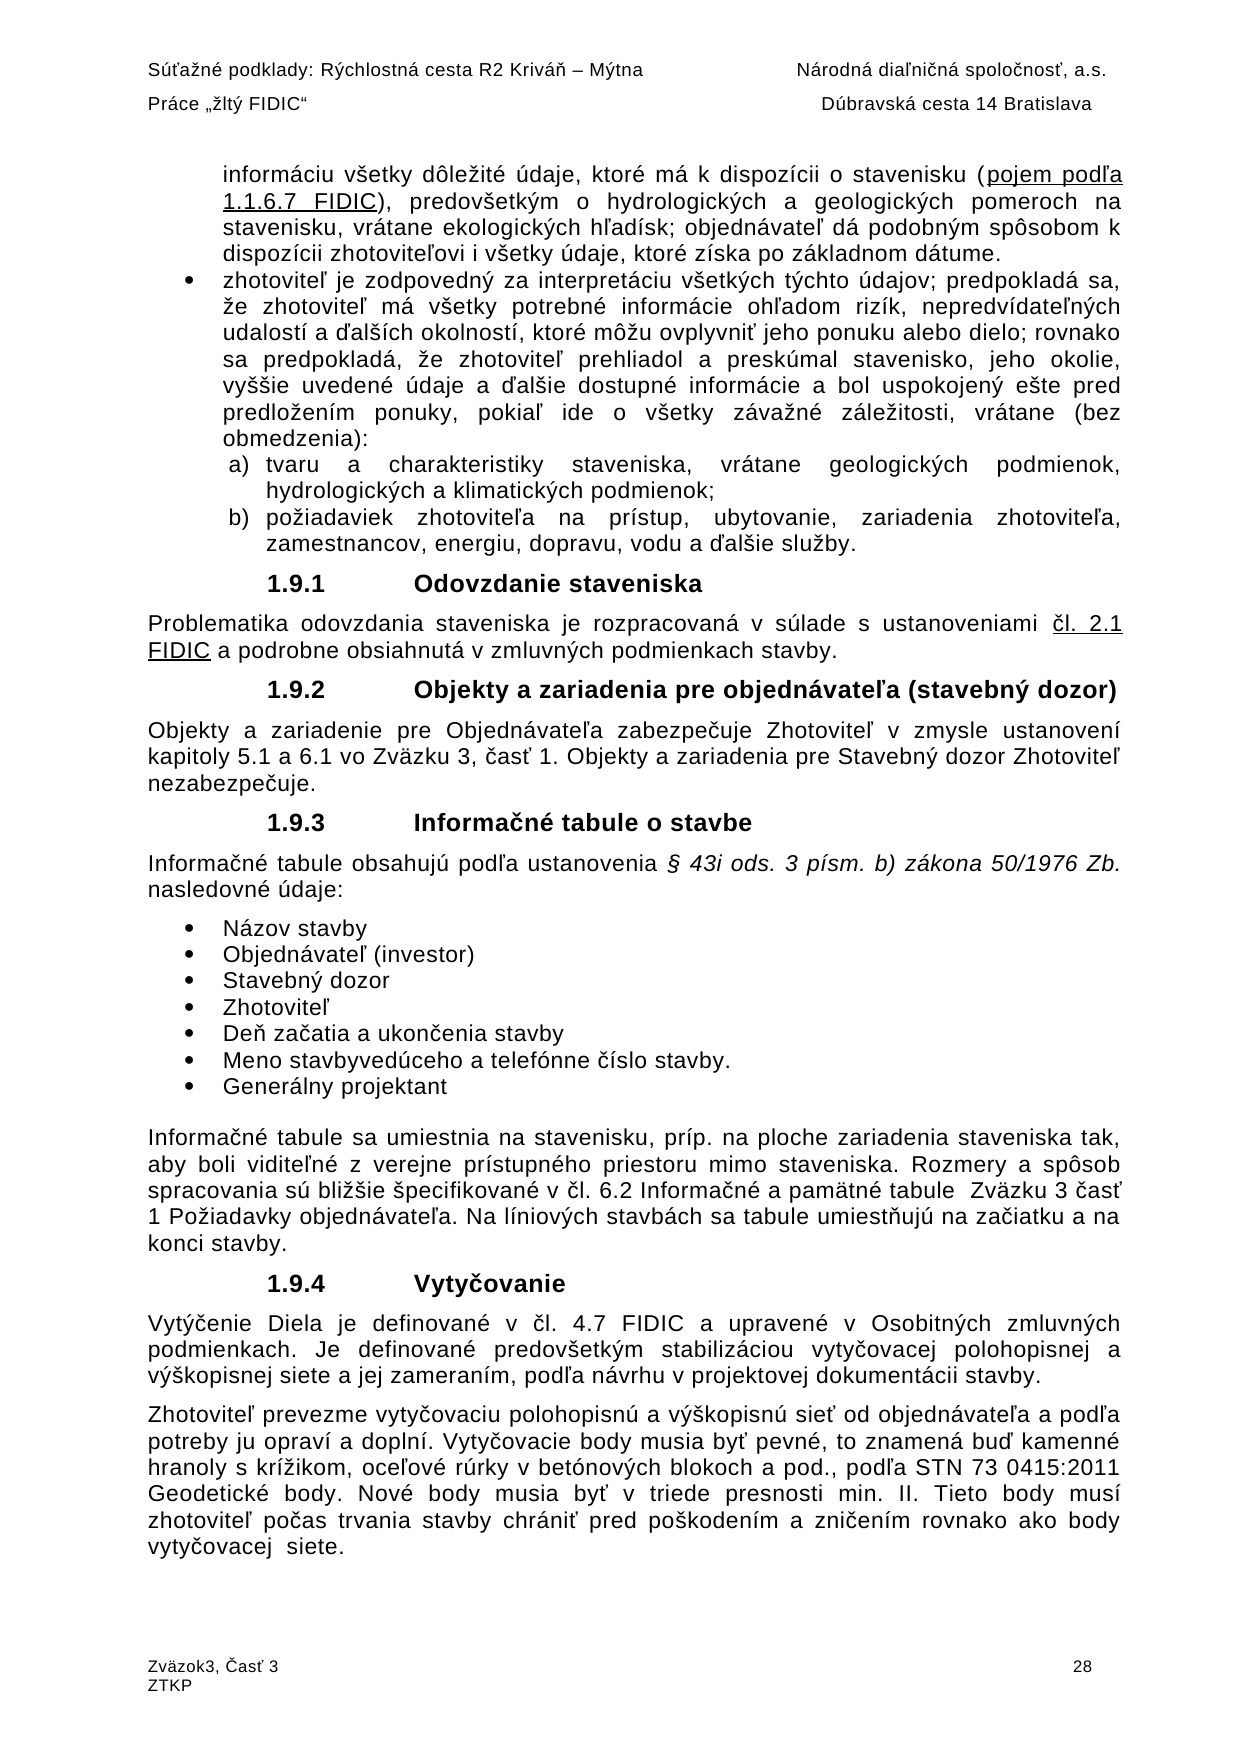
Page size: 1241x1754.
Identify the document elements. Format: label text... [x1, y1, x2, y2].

subtitle Objekty a zariadenia pre objednávateľa (stavebný dozor) [325, 676, 1122, 704]
list tvaru a charakteristiky staveniska, vrátane geologických podmienok, hydrologických a klimatických podmienok; [228, 451, 1122, 504]
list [185, 161, 1122, 267]
list zhotoviteľ je zodpovedný za interpretáciu všetkých týchto údajov; predpokladá sa, že zhotoviteľ má všetky potrebné informácie ohľadom rizík, nepredvídateľných udalostí a ďalších okolností, ktoré môžu ovplyvniť jeho ponuku alebo dielo; rovnako sa predpokladá, že zhotoviteľ prehliadol a preskúmal stavenisko, jeho okolie, vyššie uvedené údaje a ďalšie dostupné informácie a bol uspokojený ešte pred predložením ponuky, pokiaľ ide o všetky závažné záležitosti, vrátane (bez obmedzenia): [185, 267, 1122, 451]
text Problematika odovzdania staveniska je rozpracovaná v súlade s ustanoveniami čl. 2.1 FIDIC a podrobne obsiahnutá v zmluvných podmienkach stavby. [148, 610, 1122, 663]
subtitle Vytyčovanie [325, 1268, 1122, 1297]
text Zhotoviteľ prevezme vytyčovaciu polohopisnú a výškopisnú sieť od objednávateľa a podľa potreby ju opraví a doplní. Vytyčovacie body musia byť pevné, to znamená buď kamenné hranoly s krížikom, oceľové rúrky v betónových blokoch a pod., podľa STN 73 0415:2011 Geodetické body. Nové body musia byť v triede presnosti min. II. Tieto body musí zhotoviteľ počas trvania stavby chrániť pred poškodením a zničením rovnako ako body vytyčovacej siete. [148, 1401, 1122, 1559]
list Deň začatia a ukončenia stavby [185, 1020, 1122, 1047]
text Informačné tabule sa umiestnia na stavenisku, príp. na ploche zariadenia staveniska tak, aby boli viditeľné z verejne prístupného priestoru mimo staveniska. Rozmery a spôsob spracovania sú bližšie špecifikované v čl. 6.2 Informačné a pamätné tabule Zväzku 3 časť 1 Požiadavky objednávateľa. Na líniových stavbách sa tabule umiestňujú na začiatku a na konci stavby. [148, 1124, 1122, 1256]
text Vytýčenie Diela je definované v čl. 4.7 FIDIC a upravené v Osobitných zmluvných podmienkach. Je definované predovšetkým stabilizáciou vytyčovacej polohopisnej a výškopisnej siete a jej zameraním, podľa návrhu v projektovej dokumentácii stavby. [148, 1310, 1122, 1389]
subtitle Odovzdanie staveniska [325, 569, 1122, 598]
subtitle Informačné tabule o stavbe [325, 808, 1122, 837]
text Objekty a zariadenie pre Objednávateľa zabezpečuje Zhotoviteľ v zmysle ustanovení kapitoly 5.1 a 6.1 vo Zväzku 3, časť 1. Objekty a zariadenia pre Stavebný dozor Zhotoviteľ nezabezpečuje. [148, 717, 1122, 796]
list Stavebný dozor [185, 967, 1122, 994]
list Názov stavby [185, 915, 1122, 941]
list Objednávateľ (investor) [185, 941, 1122, 967]
list požiadaviek zhotoviteľa na prístup, ubytovanie, zariadenia zhotoviteľa, zamestnancov, energiu, dopravu, vodu a ďalšie služby. [228, 504, 1122, 557]
text Informačné tabule obsahujú podľa ustanovenia § 43i ods. 3 písm. b) zákona 50/1976 Zb. nasledovné údaje: [148, 849, 1122, 902]
list Generálny projektant [185, 1073, 1122, 1099]
list Zhotoviteľ [185, 994, 1122, 1020]
list Meno stavbyvedúceho a telefónne číslo stavby. [185, 1047, 1122, 1073]
